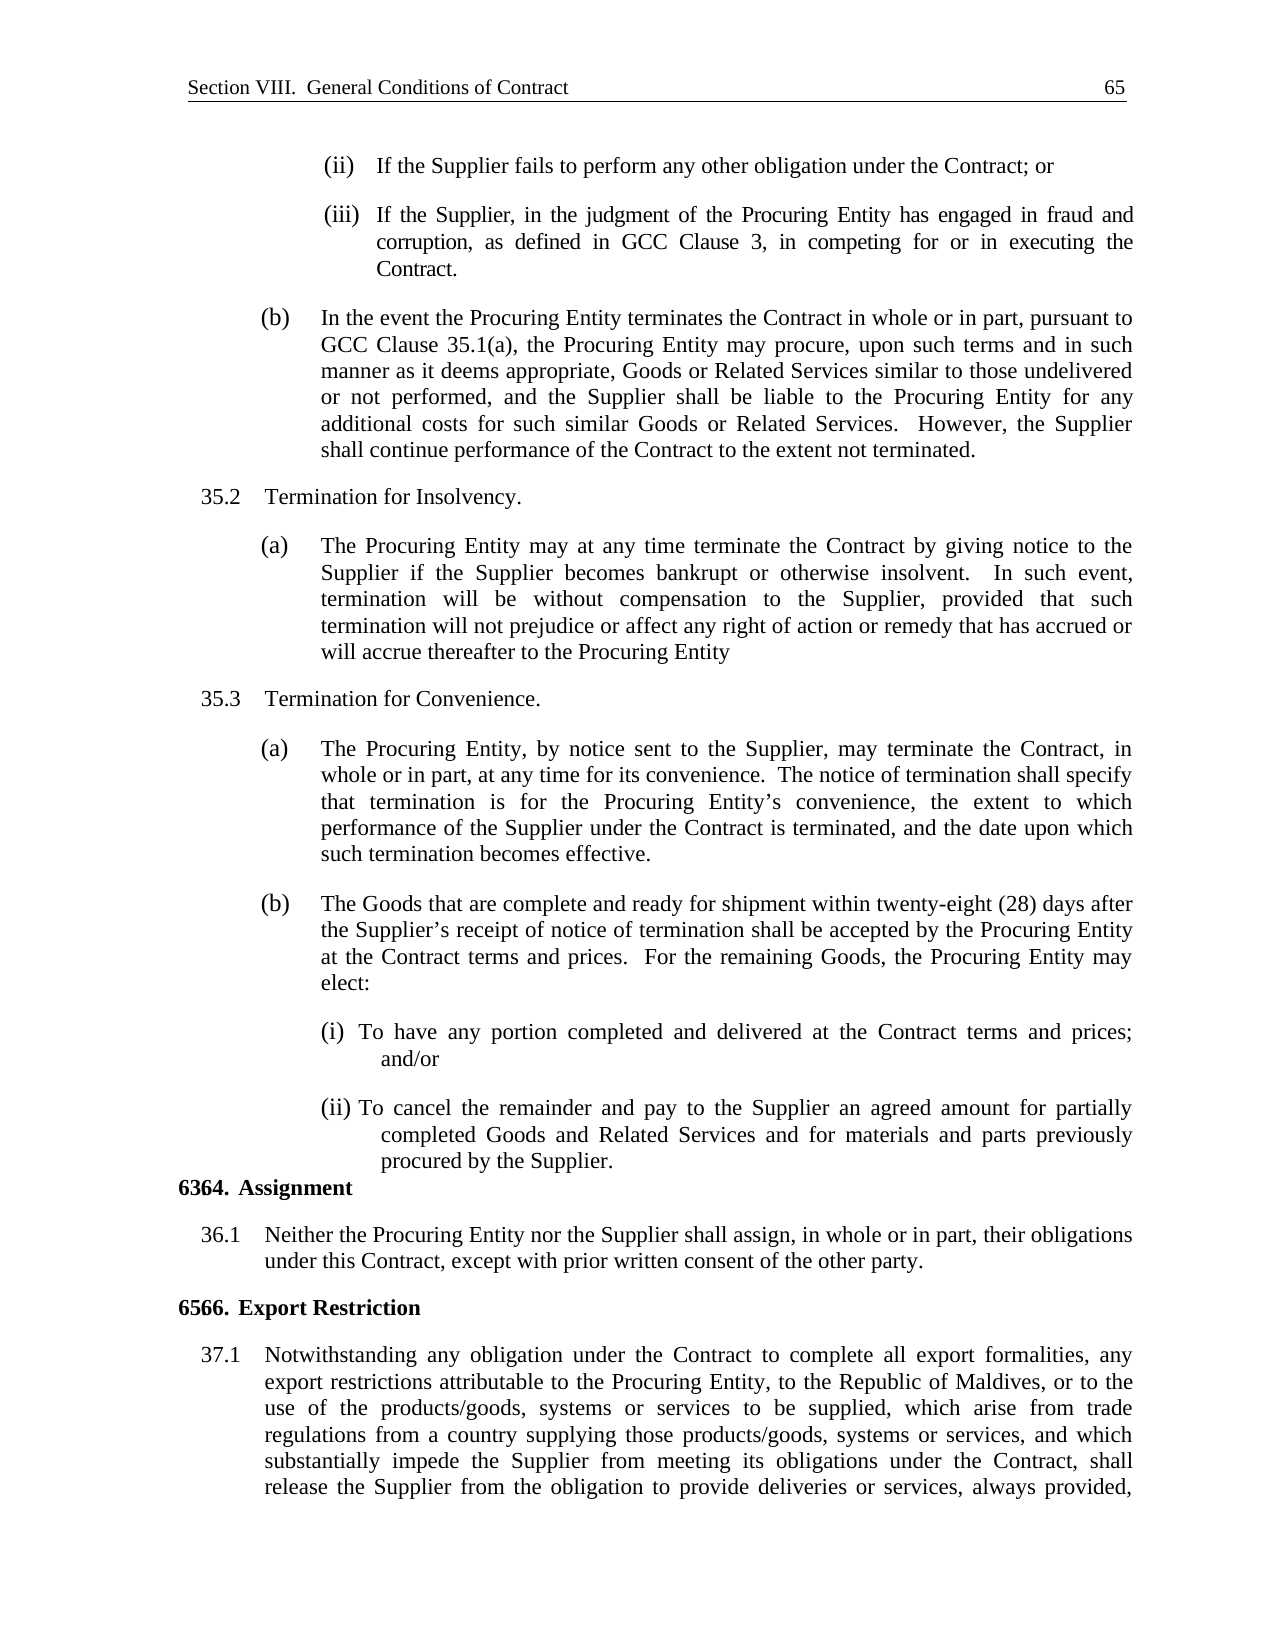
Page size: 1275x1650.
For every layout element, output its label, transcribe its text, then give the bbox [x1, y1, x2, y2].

table_cell Assignment 36.1 Neither the Procuring Entity nor the Supplier shall assign, in whole or in part, their obligations under this Contract, except with prior written consent of the other party. [189, 1174, 1146, 1294]
